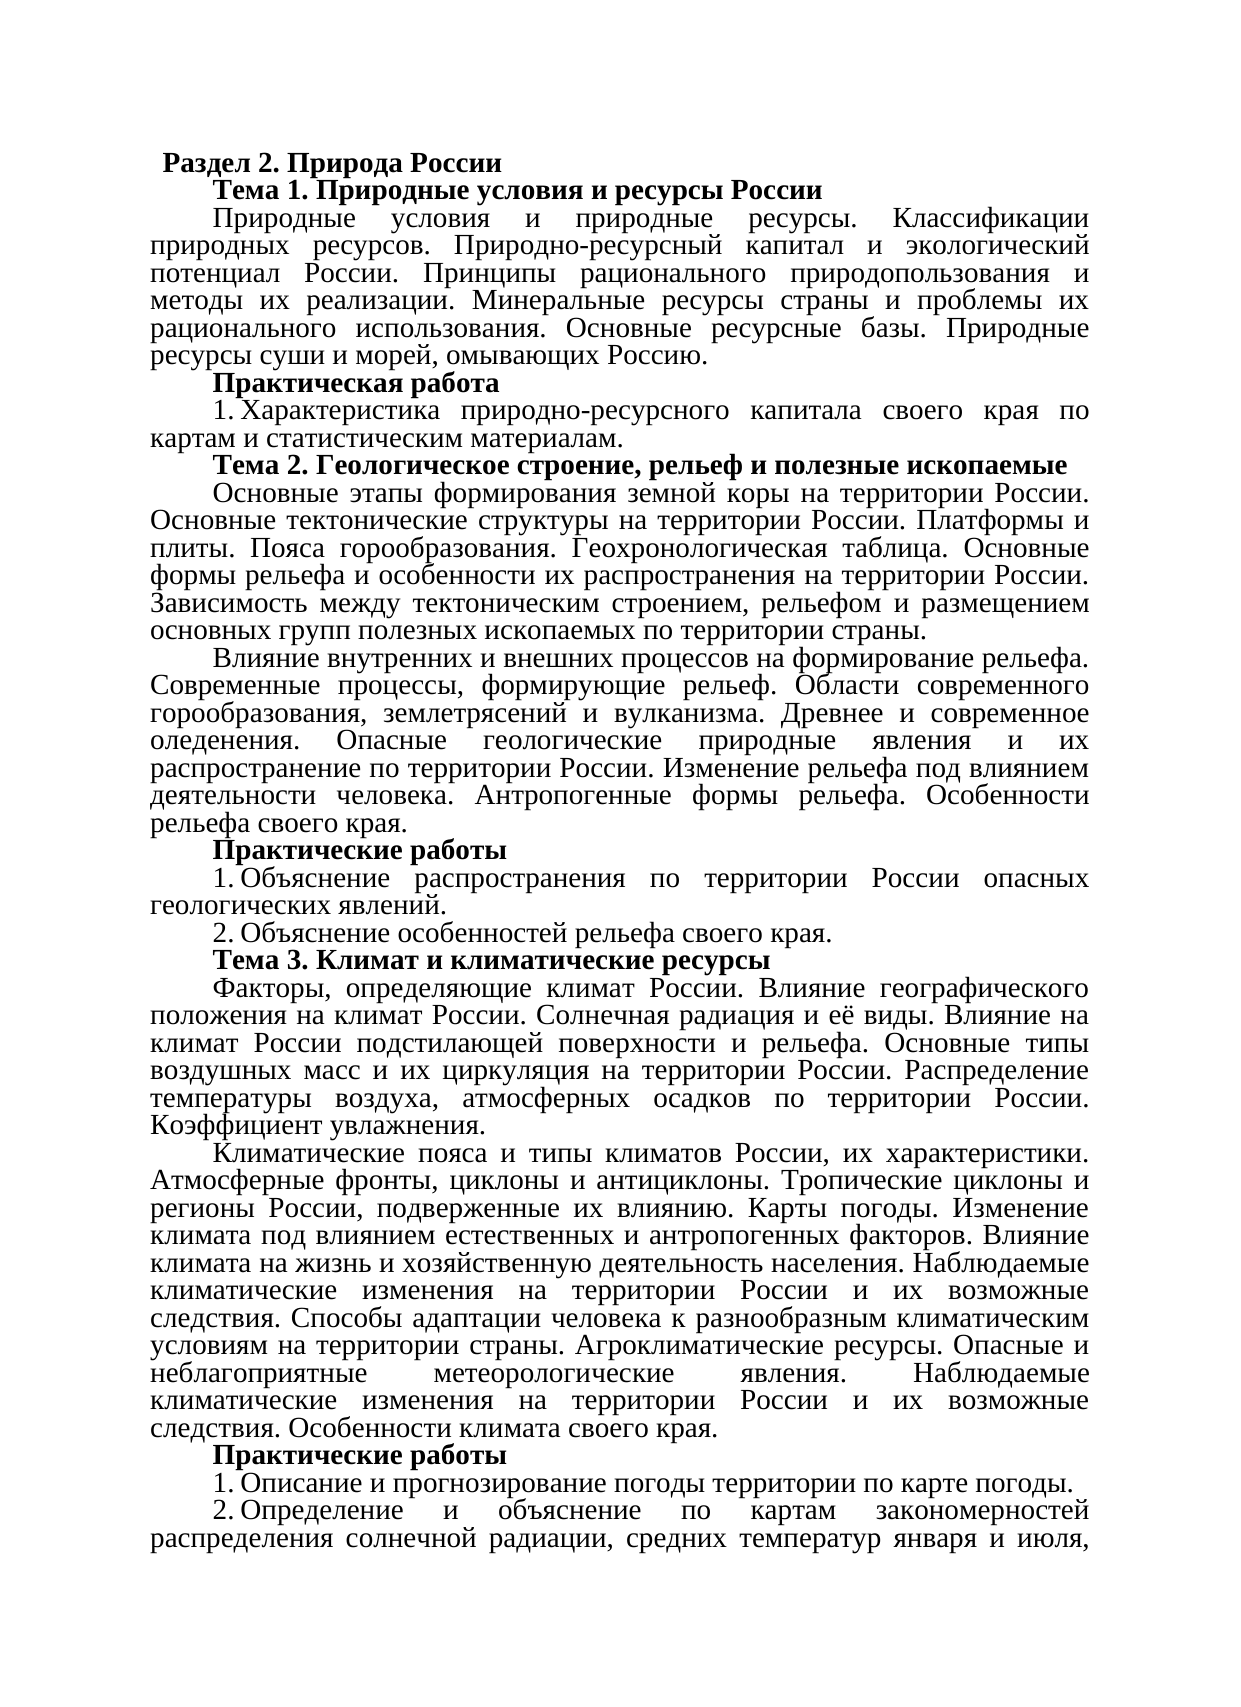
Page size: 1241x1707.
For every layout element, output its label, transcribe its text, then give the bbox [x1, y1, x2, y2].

text 1. Объяснение распространения по территории России опасных геологических явлений. [150, 865, 1090, 920]
text 1. Описание и прогнозирование погоды территории по карте погоды. [150, 1470, 1090, 1497]
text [150, 1497, 1090, 1552]
text Природные условия и природные ресурсы. Классификации природных ресурсов. Природно-ресурсный капитал и экологический потенциал России. Принципы рационального природопользования и методы их реализации. Минеральные ресурсы страны и проблемы их рационального использования. Основные ресурсные базы. Природные ресурсы суши и морей, омывающих Россию. [150, 205, 1090, 370]
text Влияние внутренних и внешних процессов на формирование рельефа. Современные процессы, формирующие рельеф. Области современного горообразования, землетрясений и вулканизма. Древнее и современное оледенения. Опасные геологические природные явления и их распространение по территории России. Изменение рельефа под влиянием деятельности человека. Антропогенные формы рельефа. Особенности рельефа своего края. [150, 645, 1090, 837]
text Факторы, определяющие климат России. Влияние географического положения на климат России. Солнечная радиация и её виды. Влияние на климат России подстилающей поверхности и рельефа. Основные типы воздушных масс и их циркуляция на территории России. Распределение температуры воздуха, атмосферных осадков по территории России. Коэффициент увлажнения. [150, 975, 1090, 1140]
text Климатические пояса и типы климатов России, их характеристики. Атмосферные фронты, циклоны и антициклоны. Тропические циклоны и регионы России, подверженные их влиянию. Карты погоды. Изменение климата под влиянием естественных и антропогенных факторов. Влияние климата на жизнь и хозяйственную деятельность населения. Наблюдаемые климатические изменения на территории России и их возможные следствия. Способы адаптации человека к разнообразным климатическим условиям на территории страны. Агроклиматические ресурсы. Опасные и неблагоприятные метеорологические явления. Наблюдаемые климатические изменения на территории России и их возможные следствия. Особенности климата своего края. [150, 1140, 1090, 1442]
text Основные этапы формирования земной коры на территории России. Основные тектонические структуры на территории России. Платформы и плиты. Пояса горообразования. Геохронологическая таблица. Основные формы рельефа и особенности их распространения на территории России. Зависимость между тектоническим строением, рельефом и размещением основных групп полезных ископаемых по территории страны. [150, 480, 1090, 645]
text Практическая работа [150, 370, 1090, 397]
text Тема 3. Климат и климатические ресурсы [150, 947, 1090, 975]
text Практические работы [150, 1442, 1090, 1470]
text 2. Объяснение особенностей рельефа своего края. [150, 920, 1090, 947]
text Раздел 2. Природа России [162, 150, 1090, 177]
text Практические работы [150, 837, 1090, 865]
text Тема 2. Геологическое строение, рельеф и полезные ископаемые [150, 452, 1090, 480]
text 1. Характеристика природно-ресурсного капитала своего края по картам и статистическим материалам. [150, 397, 1090, 452]
text Тема 1. Природные условия и ресурсы России [150, 177, 1090, 205]
